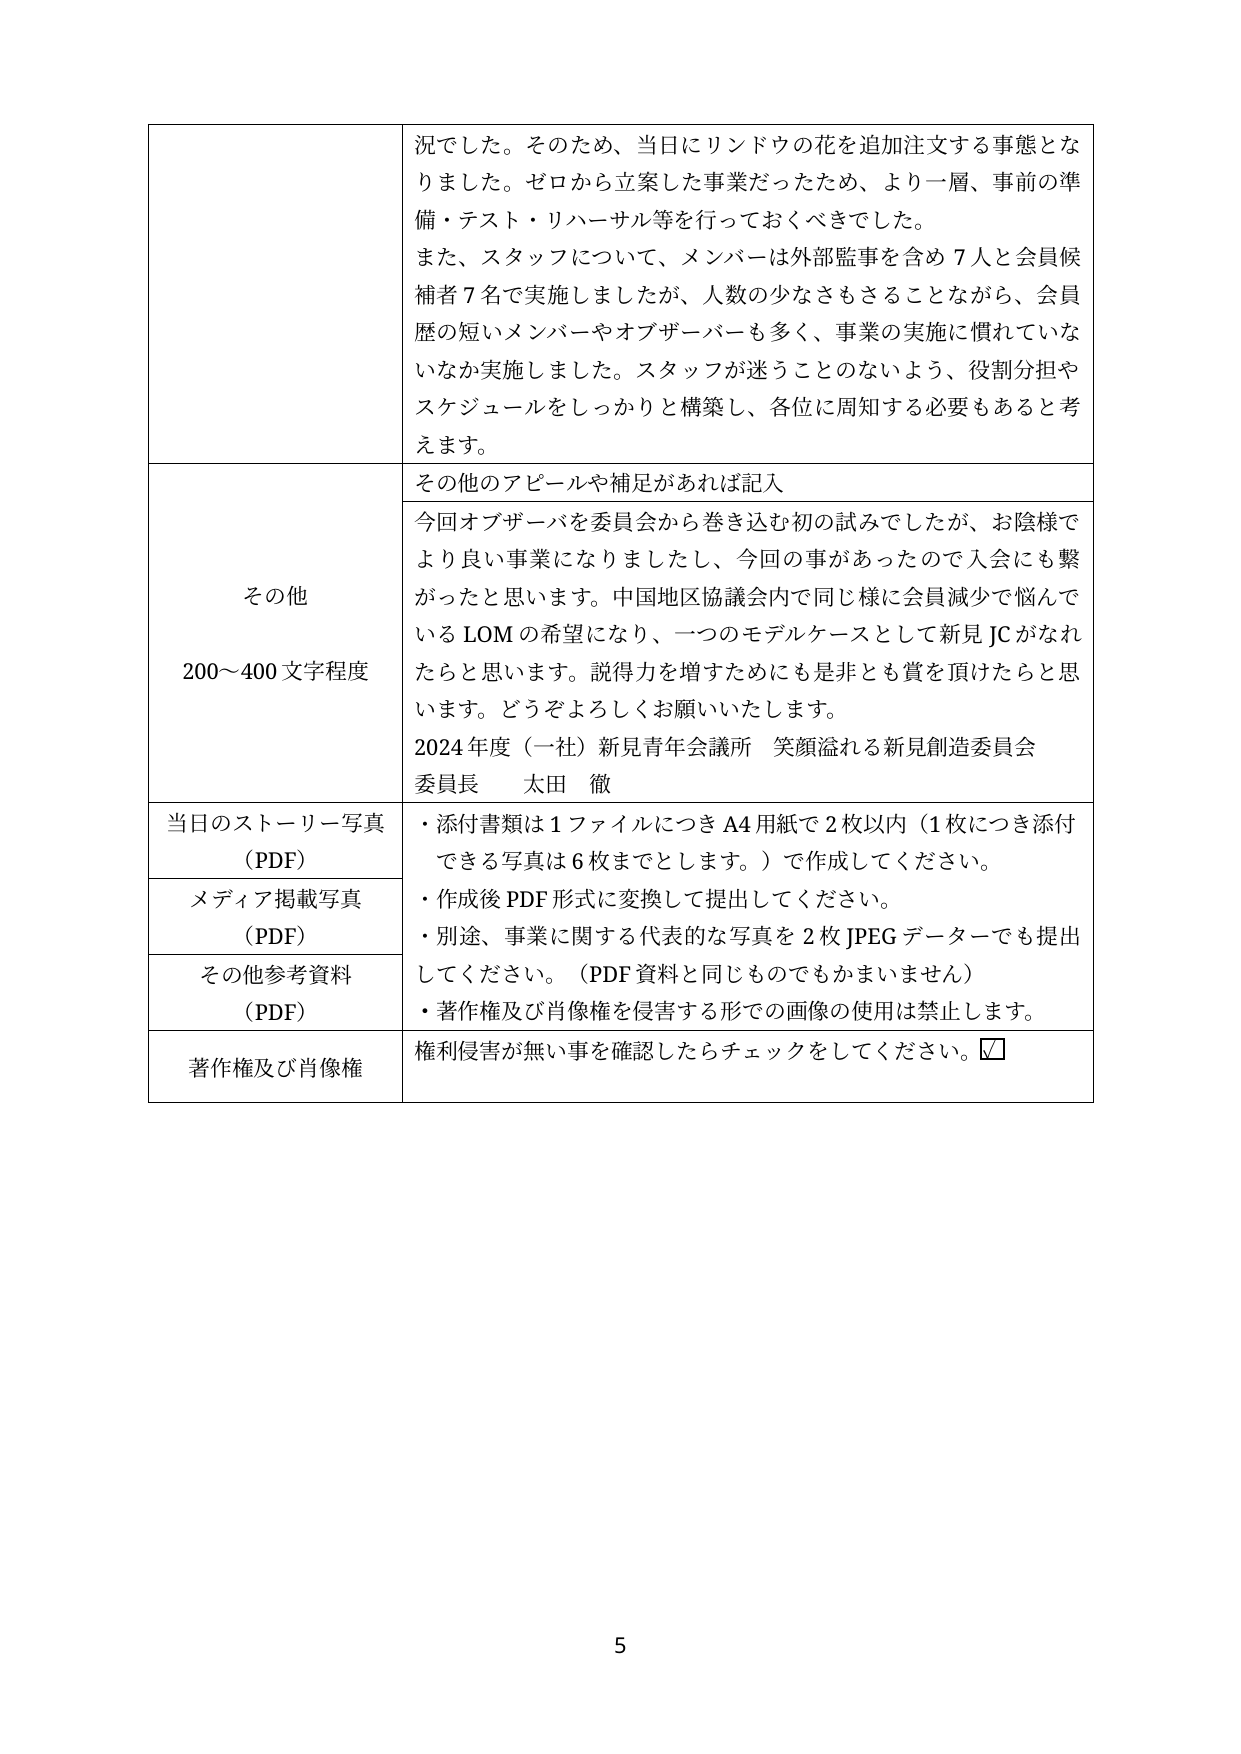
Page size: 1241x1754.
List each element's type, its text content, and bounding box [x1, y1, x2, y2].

table_cell 当日のストーリー写真 （PDF） [149, 803, 402, 878]
table_cell その他 200～400文字程度 [149, 464, 402, 802]
table_cell 今回オブザーバを委員会から巻き込む初の試みでしたが、お陰様でより良い事業になりましたし、今回の事があったので入会にも繋がったと思います。中国地区協議会内で同じ様に会員減少で悩んでいるLOMの希望になり、一つのモデルケースとして新見JCがなれたらと思います。説得力を増すためにも是非とも賞を頂けたらと思います。どうぞよろしくお願いいたします。 2024年度（一社）新見青年会議所 笑顔溢れる新見創造委員会 委員長 太田 徹 [403, 502, 1093, 802]
table_cell その他参考資料 （PDF） [149, 955, 402, 1030]
table_cell メディア掲載写真 （PDF） [149, 879, 402, 954]
table_cell ・添付書類は1ファイルにつきA4用紙で2枚以内（1枚につき添付 できる写真は6枚までとします。）で作成してください。 ・作成後PDF形式に変換して提出してください。 ・別途、事業に関する代表的な写真を2枚JPEGデーターでも提出してください。（PDF資料と同じものでもかまいません） ・著作権及び肖像権を侵害する形での画像の使用は禁止します。 [403, 803, 1093, 1030]
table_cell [403, 125, 1093, 462]
table_cell その他のアピールや補足があれば記入 [403, 464, 1093, 501]
table_cell 権利侵害が無い事を確認したらチェックをしてください。✓ [403, 1031, 1093, 1102]
table_cell 著作権及び肖像権 [149, 1031, 402, 1102]
